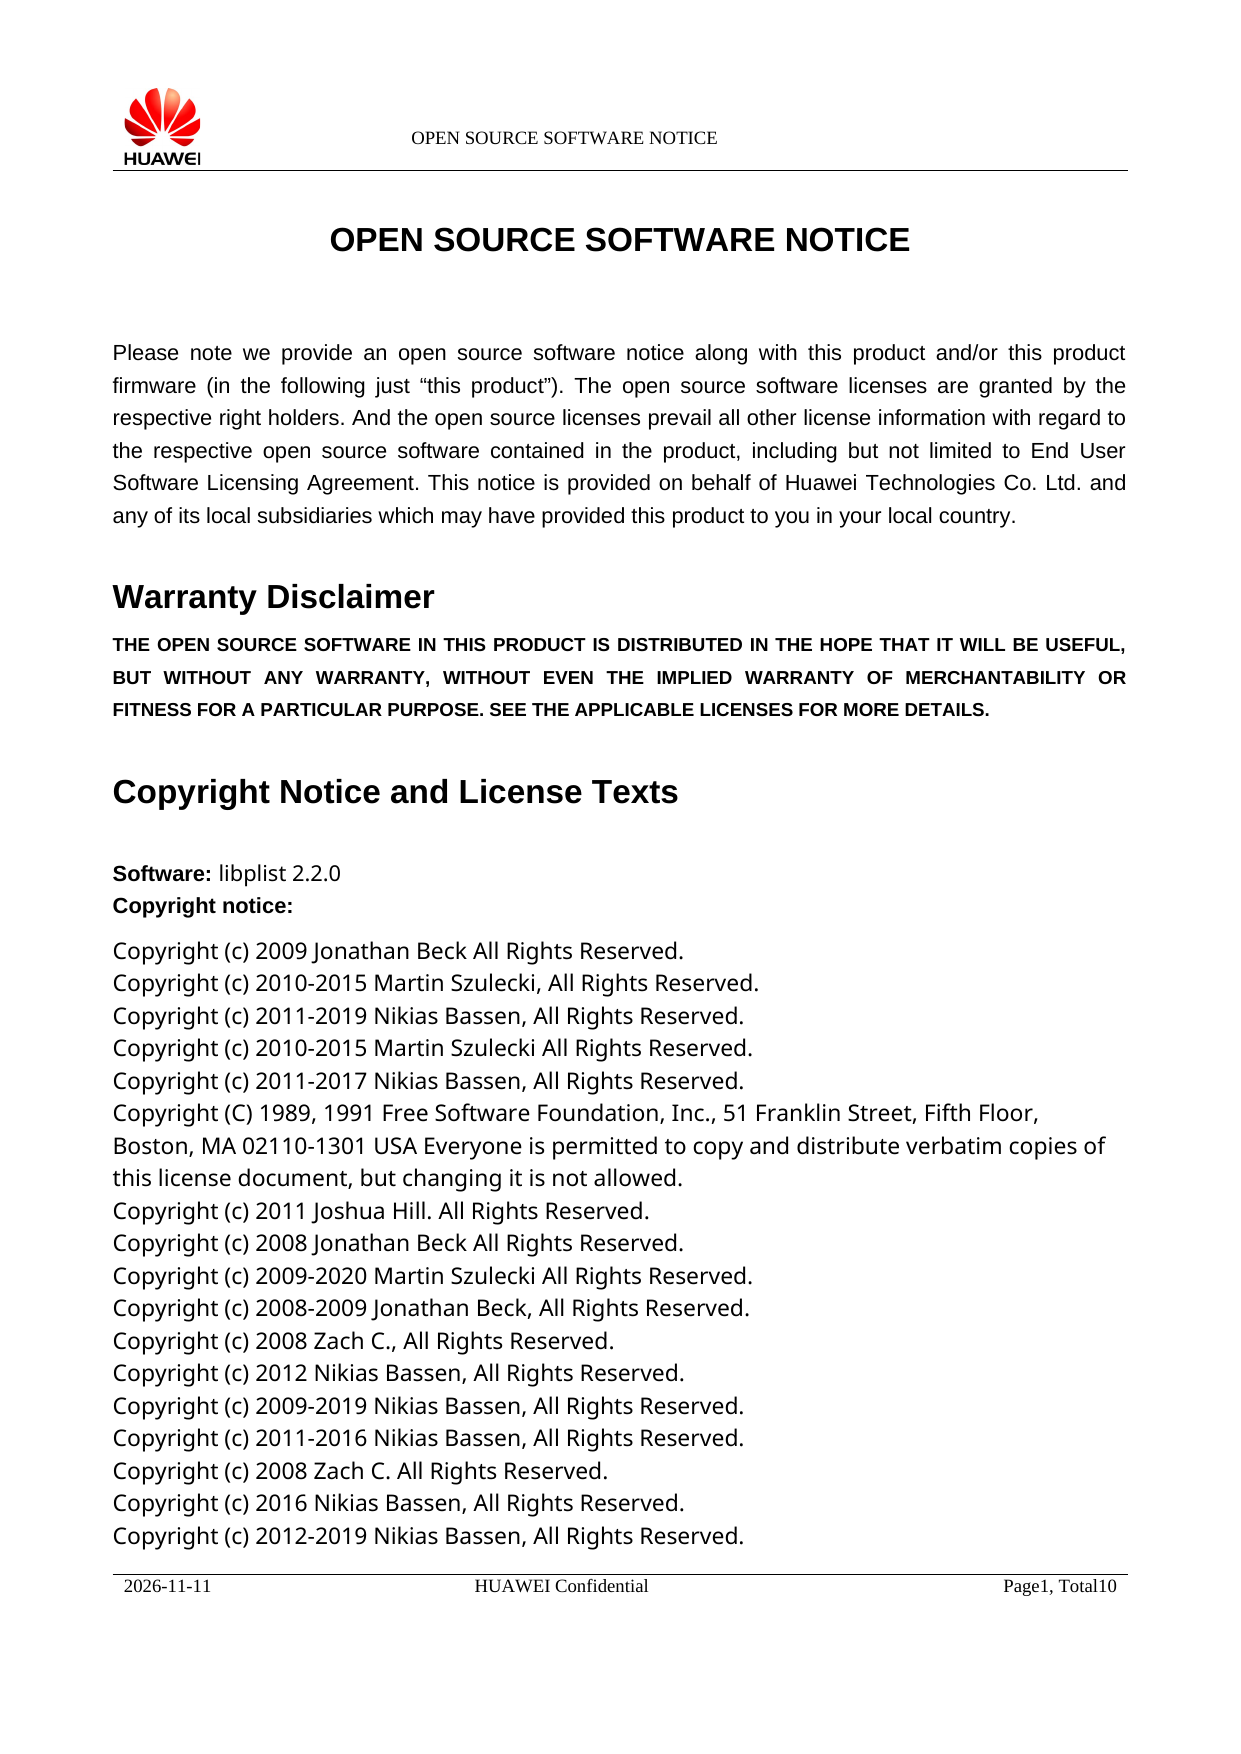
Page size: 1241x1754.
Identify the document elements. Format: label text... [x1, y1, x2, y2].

text Copyright Notice and License Texts [112, 759, 1128, 824]
text OPEN SOURCE SOFTWARE NOTICE [112, 206, 1128, 271]
text Warranty Disclaimer [112, 564, 1128, 629]
text Copyright notice: [112, 889, 1128, 921]
picture [124, 88, 201, 165]
text The open source software in this product is distributed in the hope that it will be useful, but WITHOUT ANY WARRANTY, without even the implied warranty of MERCHANTABILITY or FITNESS FOR A PARTICULAR PURPOSE. See the applicable licenses for more details. [112, 629, 1128, 726]
text Please note we provide an open source software notice along with this product and/or this product firmware (in the following just “this product”). The open source software licenses are granted by the respective right holders. And the open source licenses prevail all other license information with regard to the respective open source software contained in the product, including but not limited to End User Software Licensing Agreement. This notice is provided on behalf of Huawei Technologies Co. Ltd. and any of its local subsidiaries which may have provided this product to you in your local country. [112, 336, 1128, 531]
title Software: libplist 2.2.0 [112, 856, 1128, 889]
